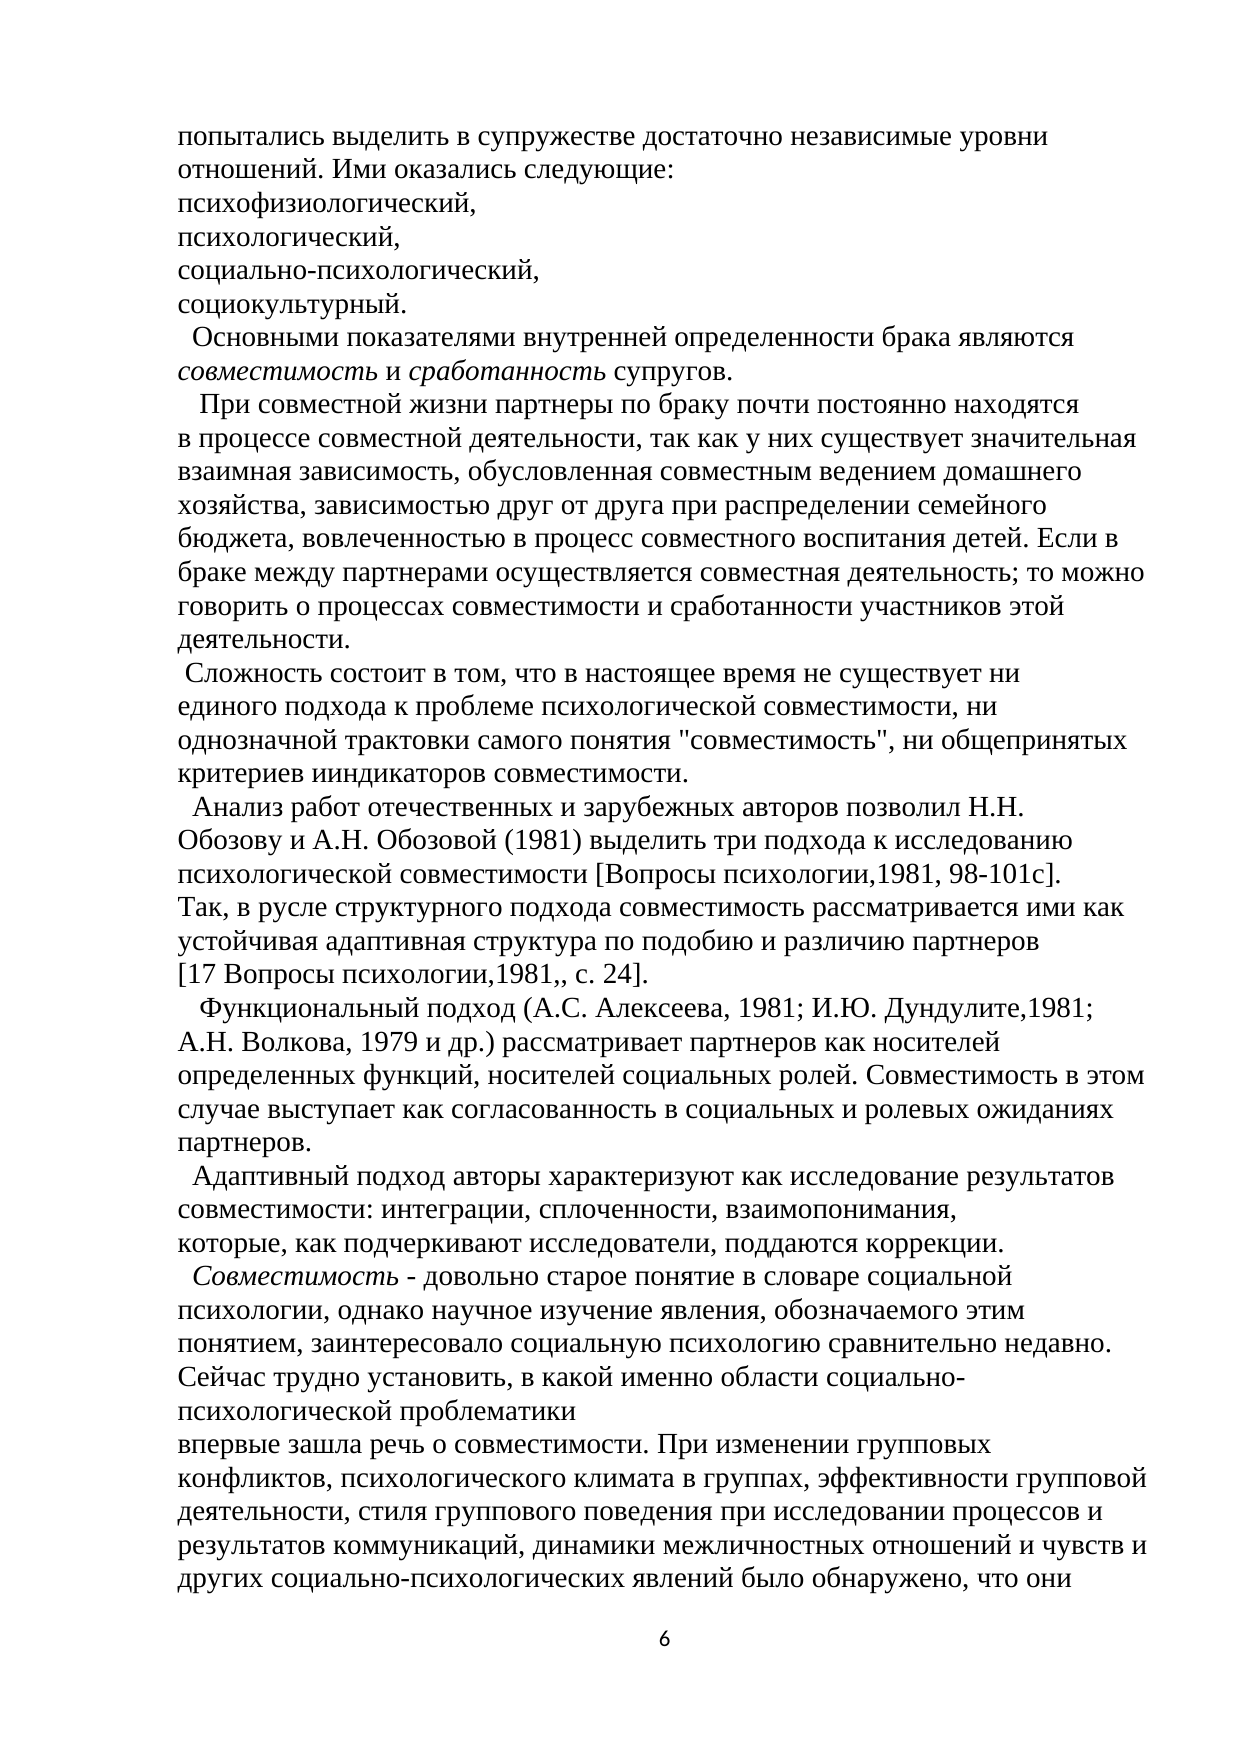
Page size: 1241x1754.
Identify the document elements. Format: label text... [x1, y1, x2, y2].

text Совместимость - довольно старое понятие в словаре социальной психологии, однако научное изучение явления, обозначаемого этим понятием, заинтересовало социальную психологию сравнительно недавно. Сейчас трудно установить, в какой именно области социально-психологической проблематики [177, 1258, 1152, 1426]
text партнеров. [177, 1124, 1152, 1158]
text Анализ работ отечественных и зарубежных авторов позволил Н.Н. [177, 789, 1152, 822]
text [17 Вопросы психологии,1981,, с. 24]. [177, 957, 1152, 990]
text Сложность состоит в том, что в настоящее время не существует ни [177, 655, 1152, 688]
text Функциональный подход (А.С. Алексеева, 1981; И.Ю. Дундулите,1981; А.Н. Волкова, 1979 и др.) рассматривает партнеров как носителей определенных функций, носителей социальных ролей. Совместимость в этом случае выступает как согласованность в социальных и ролевых ожиданиях [177, 990, 1152, 1124]
text психофизиологический, [177, 185, 1152, 219]
text социально-психологический, [177, 252, 1152, 286]
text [177, 118, 1152, 185]
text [177, 1426, 1152, 1594]
text которые, как подчеркивают исследователи, поддаются коррекции. [177, 1225, 1152, 1258]
text социокультурный. [177, 286, 1152, 319]
text Так, в русле структурного подхода совместимость рассматривается ими как устойчивая адаптивная структура по подобию и различию партнеров [177, 889, 1152, 957]
text в процессе совместной деятельности, так как у них существует значительная взаимная зависимость, обусловленная совместным ведением домашнего [177, 420, 1152, 487]
text психологический, [177, 219, 1152, 252]
text совместимость и сработанность супругов. [177, 353, 1152, 386]
text Адаптивный подход авторы характеризуют как исследование результатов совместимости: интеграции, сплоченности, взаимопонимания, [177, 1158, 1152, 1225]
text Обозову и А.Н. Обозовой (1981) выделить три подхода к исследованию психологической совместимости [Вопросы психологии,1981, 98-101с]. [177, 822, 1152, 889]
text единого подхода к проблеме психологической совместимости, ни однозначной трактовки самого понятия "совместимость", ни общепринятых критериев ииндикаторов совместимости. [177, 688, 1152, 789]
text хозяйства, зависимостью друг от друга при распределении семейного бюджета, вовлеченностью в процесс совместного воспитания детей. Если в браке между партнерами осуществляется совместная деятельность; то можно говорить о процессах совместимости и сработанности участников этой деятельности. [177, 487, 1152, 655]
text При совместной жизни партнеры по браку почти постоянно находятся [177, 386, 1152, 420]
text Основными показателями внутренней определенности брака являются [177, 319, 1152, 353]
